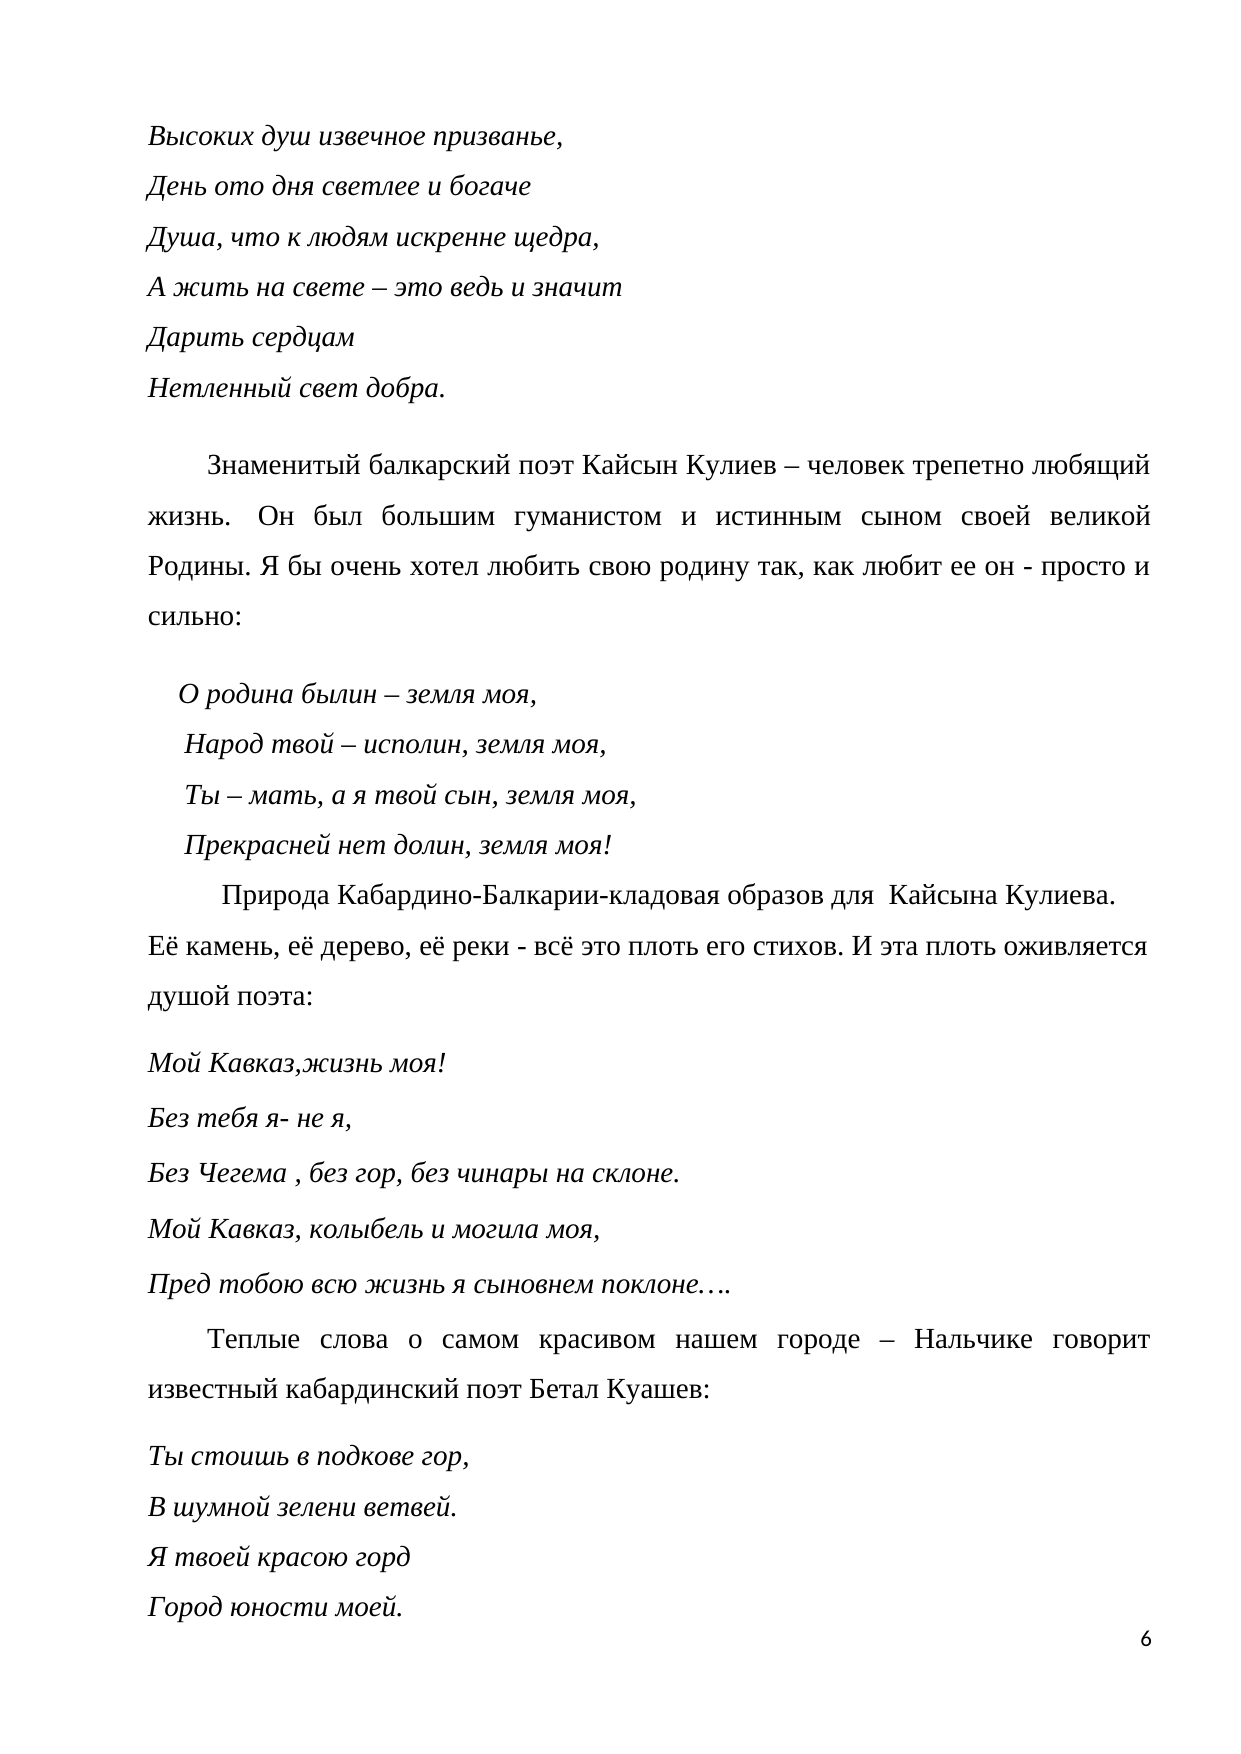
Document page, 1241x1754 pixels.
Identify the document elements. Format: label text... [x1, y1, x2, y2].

text А жить на свете – это ведь и значит [148, 269, 1152, 303]
text Природа Кабардино-Балкарии-кладовая образов для Кайсына Кулиева. Её камень, её дерево, её реки - всё это плоть его стихов. И эта плоть оживляется душой поэта: [148, 877, 1152, 1012]
text Мой Кавказ,жизнь моя! [148, 1045, 1152, 1079]
text О родина былин – земля моя, Народ твой – исполин, земля моя, Ты – мать, а я твой сын, земля моя, Прекрасней нет долин, земля моя! [148, 676, 1152, 861]
text Пред тобою всю жизнь я сыновнем поклоне…. [148, 1266, 1152, 1299]
text Теплые слова о самом красивом нашем городе – Нальчике говорит известный кабардинский поэт Бетал Куашев: [148, 1321, 1152, 1405]
text Ты стоишь в подкове гор, [148, 1438, 1152, 1472]
text Я твоей красою горд [148, 1539, 1152, 1573]
text Дарить сердцам [148, 319, 1152, 353]
text Город юности моей. [148, 1589, 1152, 1623]
text День ото дня светлее и богаче [148, 168, 1152, 202]
text Нетленный свет добра. [148, 370, 1152, 403]
text Без тебя я- не я, [148, 1100, 1152, 1134]
text Без Чегема , без гор, без чинары на склоне. [148, 1156, 1152, 1189]
text Душа, что к людям искренне щедра, [148, 219, 1152, 252]
text Знаменитый балкарский поэт Кайсын Кулиев – человек трепетно любящий жизнь. Он был большим гуманистом и истинным сыном своей великой Родины. Я бы очень хотел любить свою родину так, как любит ее он - просто и сильно: [148, 447, 1152, 632]
text Высоких душ извечное призванье, [148, 118, 1152, 152]
text Мой Кавказ, колыбель и могила моя, [148, 1211, 1152, 1244]
text В шумной зелени ветвей. [148, 1489, 1152, 1522]
